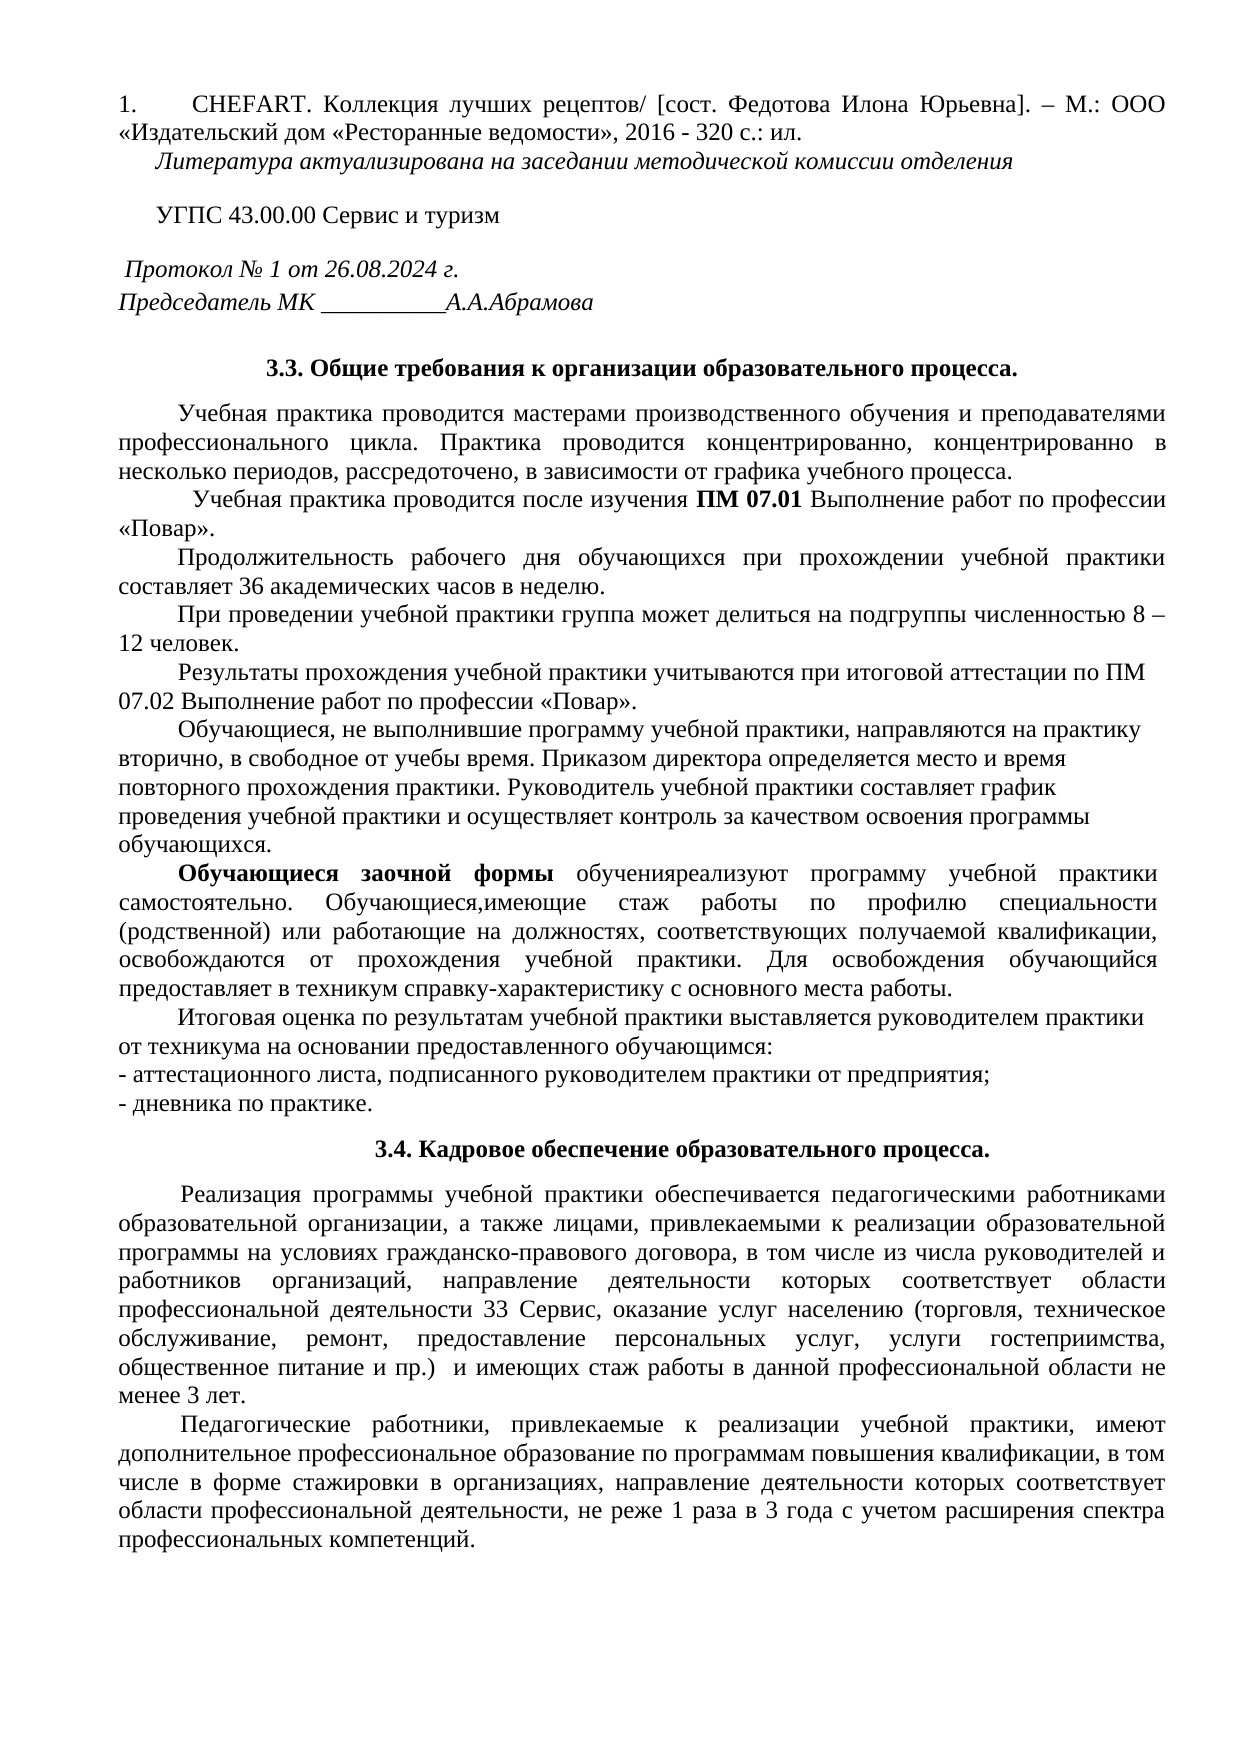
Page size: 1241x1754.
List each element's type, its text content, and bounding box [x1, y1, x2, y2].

text Учебная практика проводится мастерами производственного обучения и преподавателями профессионального цикла. Практика проводится концентрированно, концентрированно в несколько периодов, рассредоточено, в зависимости от графика учебного процесса. [118, 398, 1167, 484]
text Продолжительность рабочего дня обучающихся при прохождении учебной практики составляет 36 академических часов в неделю. [118, 542, 1166, 599]
text Педагогические работники, привлекаемые к реализации учебной практики, имеют дополнительное профессиональное образование по программам повышения квалификации, в том числе в форме стажировки в организациях, направление деятельности которых соответствует области профессиональной деятельности, не реже 1 раза в 3 года с учетом расширения спектра профессиональных компетенций. [118, 1409, 1167, 1553]
text Реализация программы учебной практики обеспечивается педагогическими работниками образовательной организации, а также лицами, привлекаемыми к реализации образовательной программы на условиях гражданско-правового договора, в том числе из числа руководителей и работников организаций, направление деятельности которых соответствует области профессиональной деятельности 33 Сервис, оказание услуг населению (торговля, техническое обслуживание, ремонт, предоставление персональных услуг, услуги гостеприимства, общественное питание и пр.) и имеющих стаж работы в данной профессиональной области не менее 3 лет. [118, 1179, 1167, 1409]
text Итоговая оценка по результатам учебной практики выставляется руководителем практики от техникума на основании предоставленного обучающимся: [118, 1002, 1167, 1059]
text Результаты прохождения учебной практики учитываются при итоговой аттестации по ПМ 07.02 Выполнение работ по профессии «Повар». [118, 657, 1167, 714]
text - дневника по практике. [118, 1088, 1167, 1117]
text Протокол № 1 от 26.08.2024 г. [118, 254, 1167, 283]
text При проведении учебной практики группа может делиться на подгруппы численностью 8 – 12 человек. [118, 599, 1166, 657]
text УГПС 43.00.00 Сервис и туризм [155, 200, 1167, 229]
text Обучающиеся, не выполнившие программу учебной практики, направляются на практику вторично, в свободное от учебы время. Приказом директора определяется место и время повторного прохождения практики. Руководитель учебной практики составляет график проведения учебной практики и осуществляет контроль за качеством освоения программы обучающихся. [118, 714, 1167, 858]
text Литература актуализирована на заседании методической комиссии отделения [155, 146, 1167, 175]
text Учебная практика проводится после изучения ПМ 07.01 Выполнение работ по профессии «Повар». [118, 484, 1167, 542]
text 3.4. Кадровое обеспечение образовательного процесса. [374, 1134, 1167, 1162]
list CHEFART. Коллекция лучших рецептов/ [сост. Федотова Илона Юрьевна]. – М.: ООО «Издательский дом «Ресторанные ведомости», 2016 - 320 с.: ил. [118, 89, 1167, 146]
text 3.3. Общие требования к организации образовательного процесса. [118, 353, 1166, 382]
text Обучающиеся заочной формы обученияреализуют программу учебной практики самостоятельно. Обучающиеся,имеющие стаж работы по профилю специальности (родственной) или работающие на должностях, соответствующих получаемой квалификации, освобождаются от прохождения учебной практики. Для освобождения обучающийся предоставляет в техникум справку-характеристику с основного места работы. [119, 858, 1158, 1002]
text Председатель МК __________А.А.Абрамова [118, 287, 1167, 316]
text - аттестационного листа, подписанного руководителем практики от предприятия; [118, 1059, 1167, 1088]
